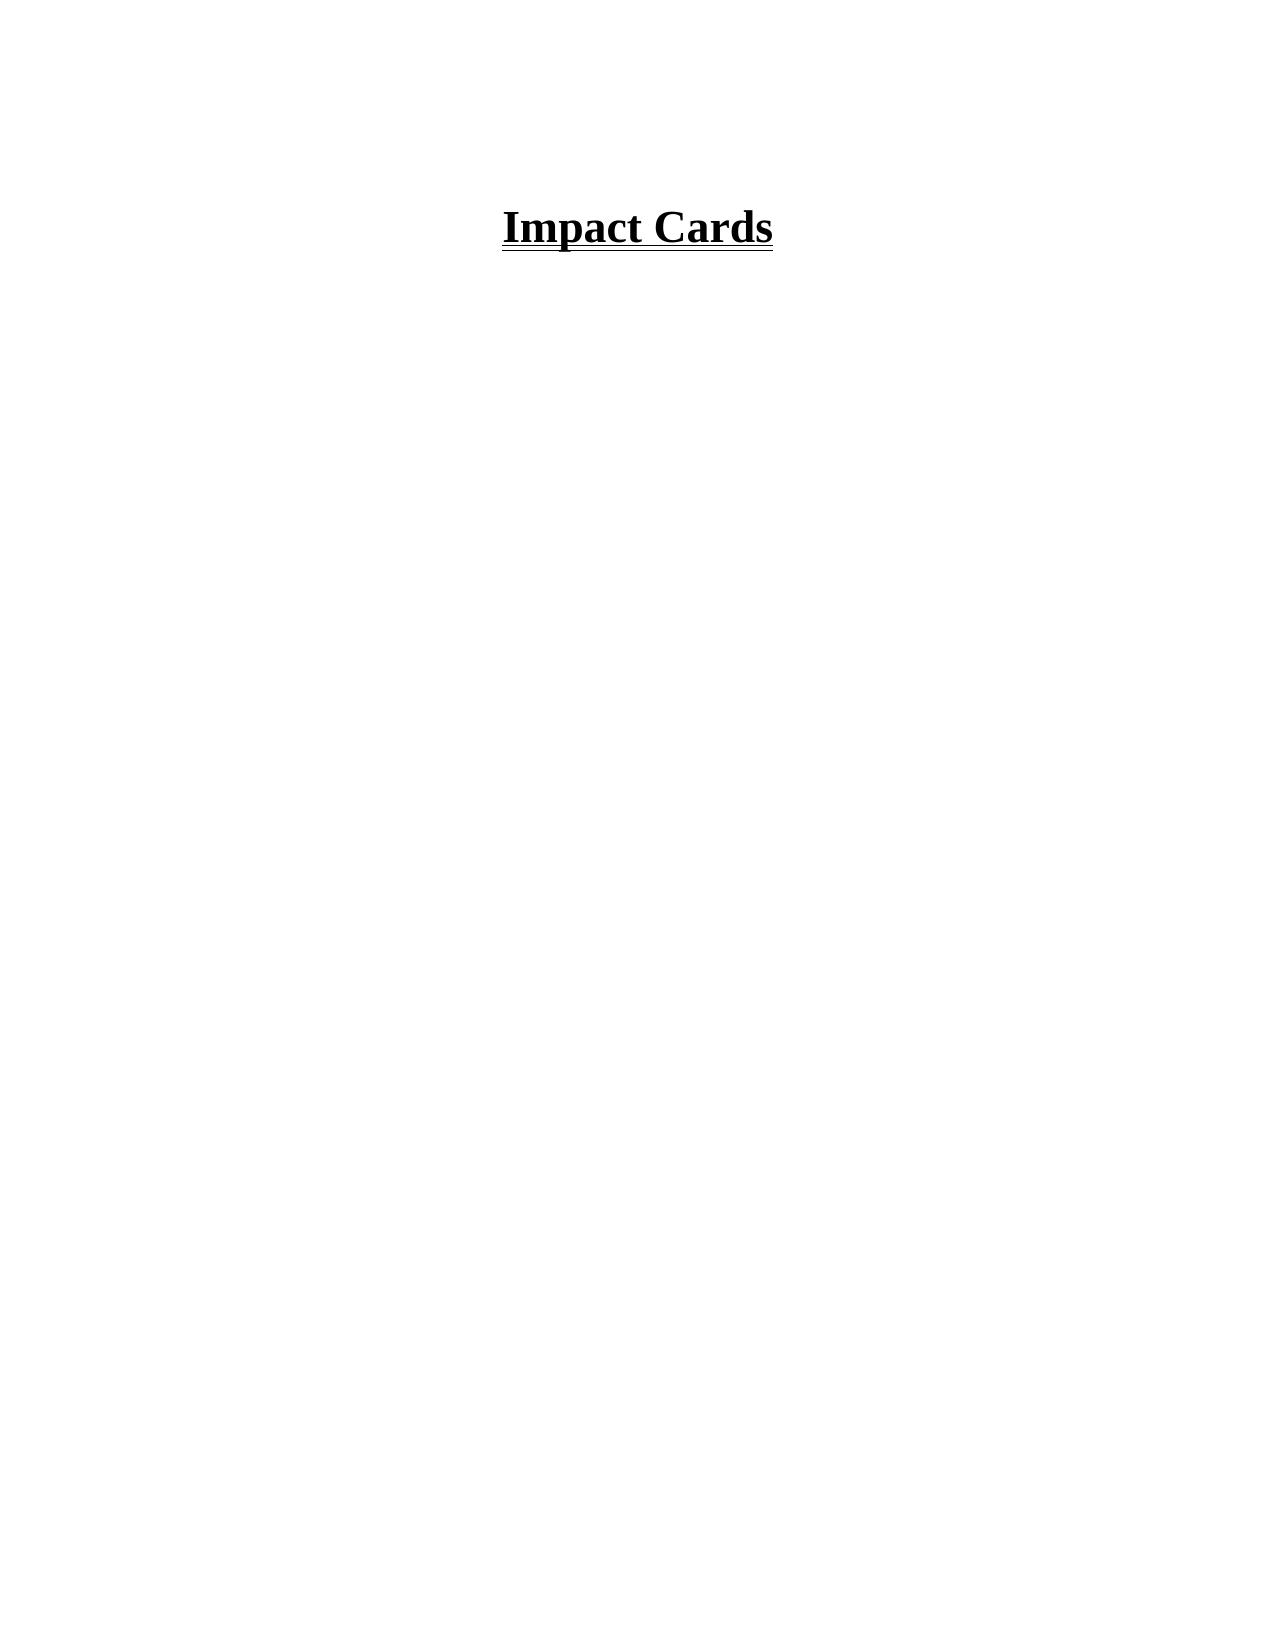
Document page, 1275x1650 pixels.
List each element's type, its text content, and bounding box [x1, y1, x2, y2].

subtitle Impact Cards [150, 200, 1125, 253]
